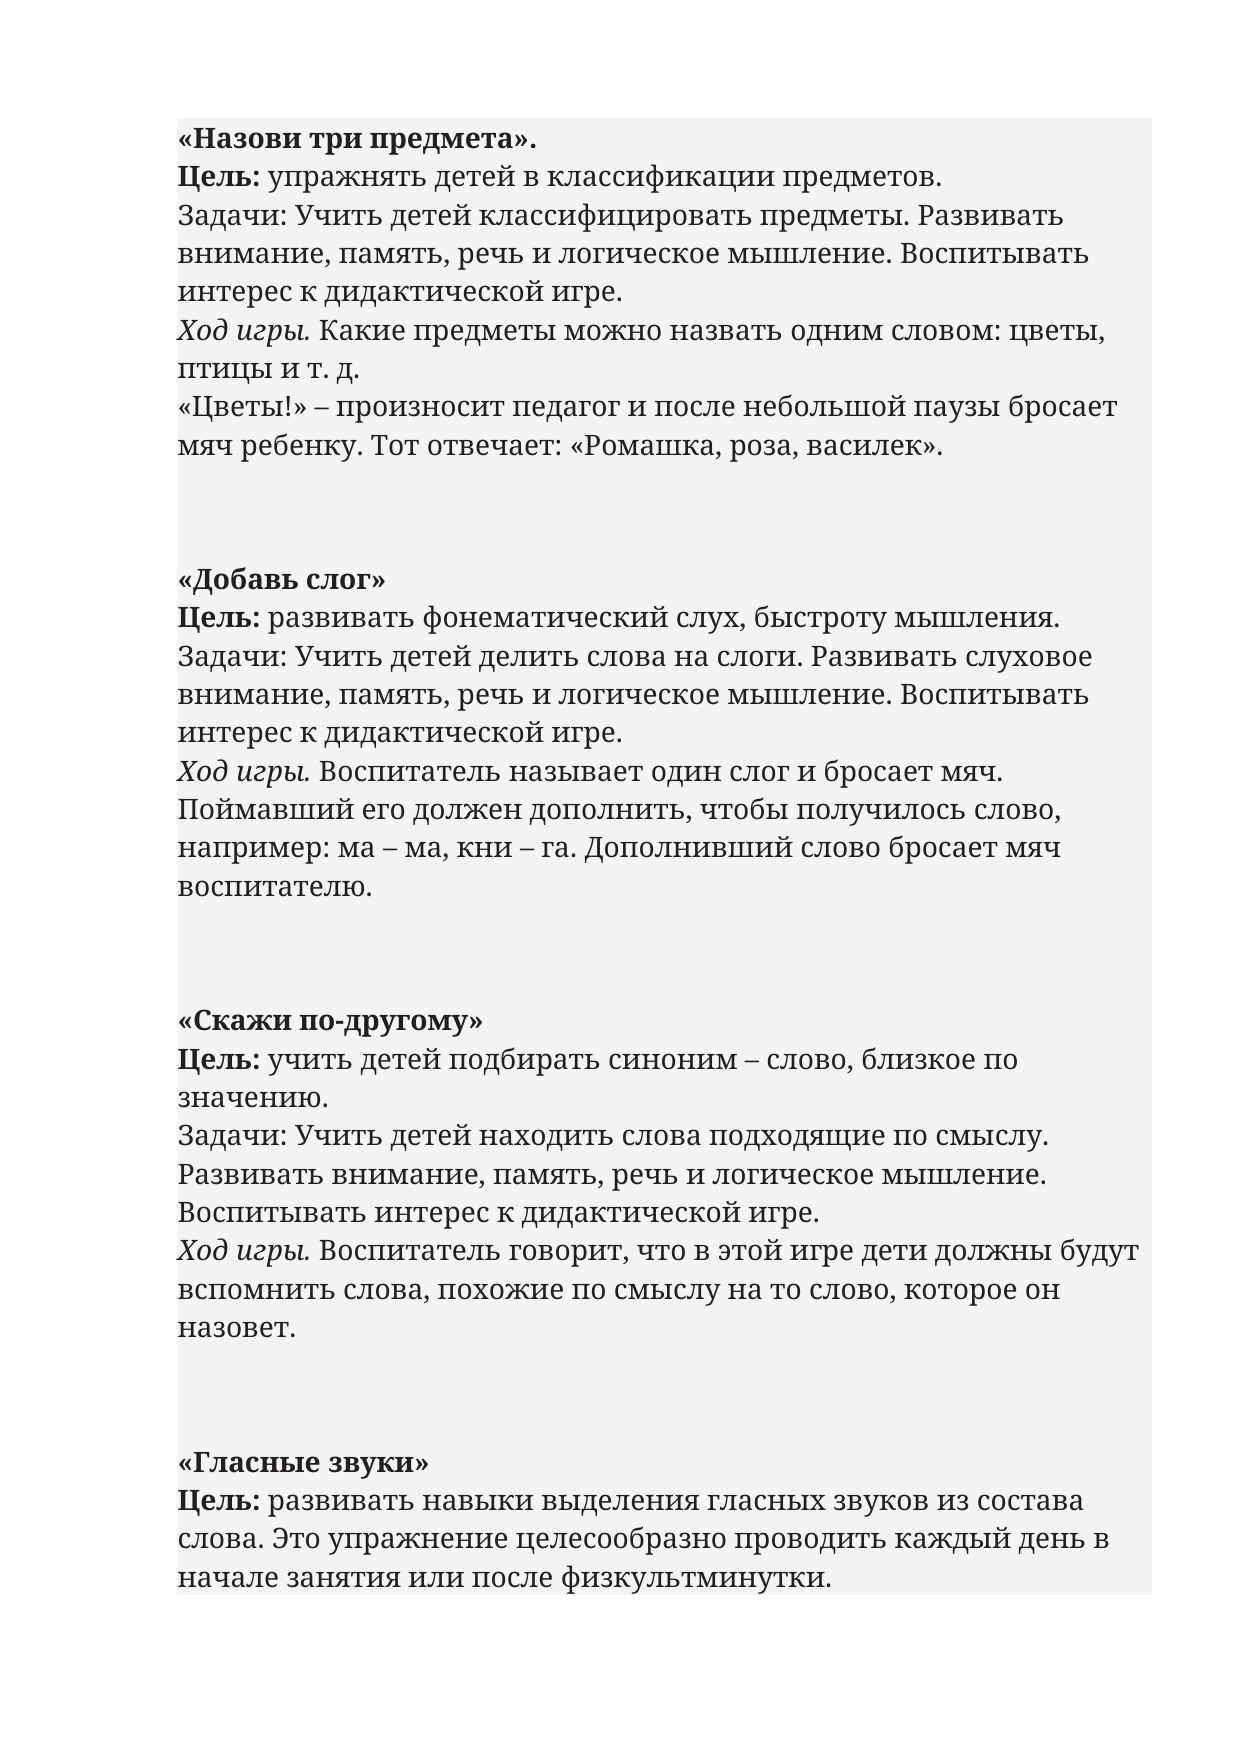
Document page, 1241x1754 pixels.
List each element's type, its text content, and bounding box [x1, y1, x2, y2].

text Цель: учить детей подбирать синоним – слово, близкое по значению. [177, 1039, 1152, 1116]
text «Добавь слог» [177, 559, 1152, 598]
text Цель: упражнять детей в классификации предметов. [177, 156, 1152, 195]
text Задачи: Учить детей классифицировать предметы. Развивать внимание, память, речь и логическое мышление. Воспитывать интерес к дидактической игре. [177, 195, 1152, 310]
text «Скажи по-другому» [177, 1001, 1152, 1039]
text «Гласные звуки» [177, 1442, 1152, 1480]
text Задачи: Учить детей делить слова на слоги. Развивать слуховое внимание, память, речь и логическое мышление. Воспитывать интерес к дидактической игре. [177, 636, 1152, 751]
text Цель: развивать навыки выделения гласных звуков из состава слова. Это упражнение целесообразно проводить каждый день в начале занятия или после физкультминутки. [177, 1480, 1152, 1595]
text Ход игры. Воспитатель говорит, что в этой игре дети должны будут вспомнить слова, похожие по смыслу на то слово, которое он назовет. [177, 1231, 1152, 1346]
text «Назови три предмета». [177, 118, 1152, 156]
text Задачи: Учить детей находить слова подходящие по смыслу. Развивать внимание, память, речь и логическое мышление. Воспитывать интерес к дидактической игре. [177, 1116, 1152, 1231]
text «Цветы!» – произносит педагог и после небольшой паузы бросает мяч ребенку. Тот отвечает: «Ромашка, роза, василек». [177, 386, 1152, 463]
text Ход игры. Какие предметы можно назвать одним словом: цветы, птицы и т. д. [177, 310, 1152, 386]
text Цель: развивать фонематический слух, быстроту мышления. [177, 598, 1152, 636]
text Ход игры. Воспитатель называет один слог и бросает мяч. Поймавший его должен дополнить, чтобы получилось слово, например: ма – ма, кни – га. Дополнивший слово бросает мяч воспитателю. [177, 751, 1152, 904]
